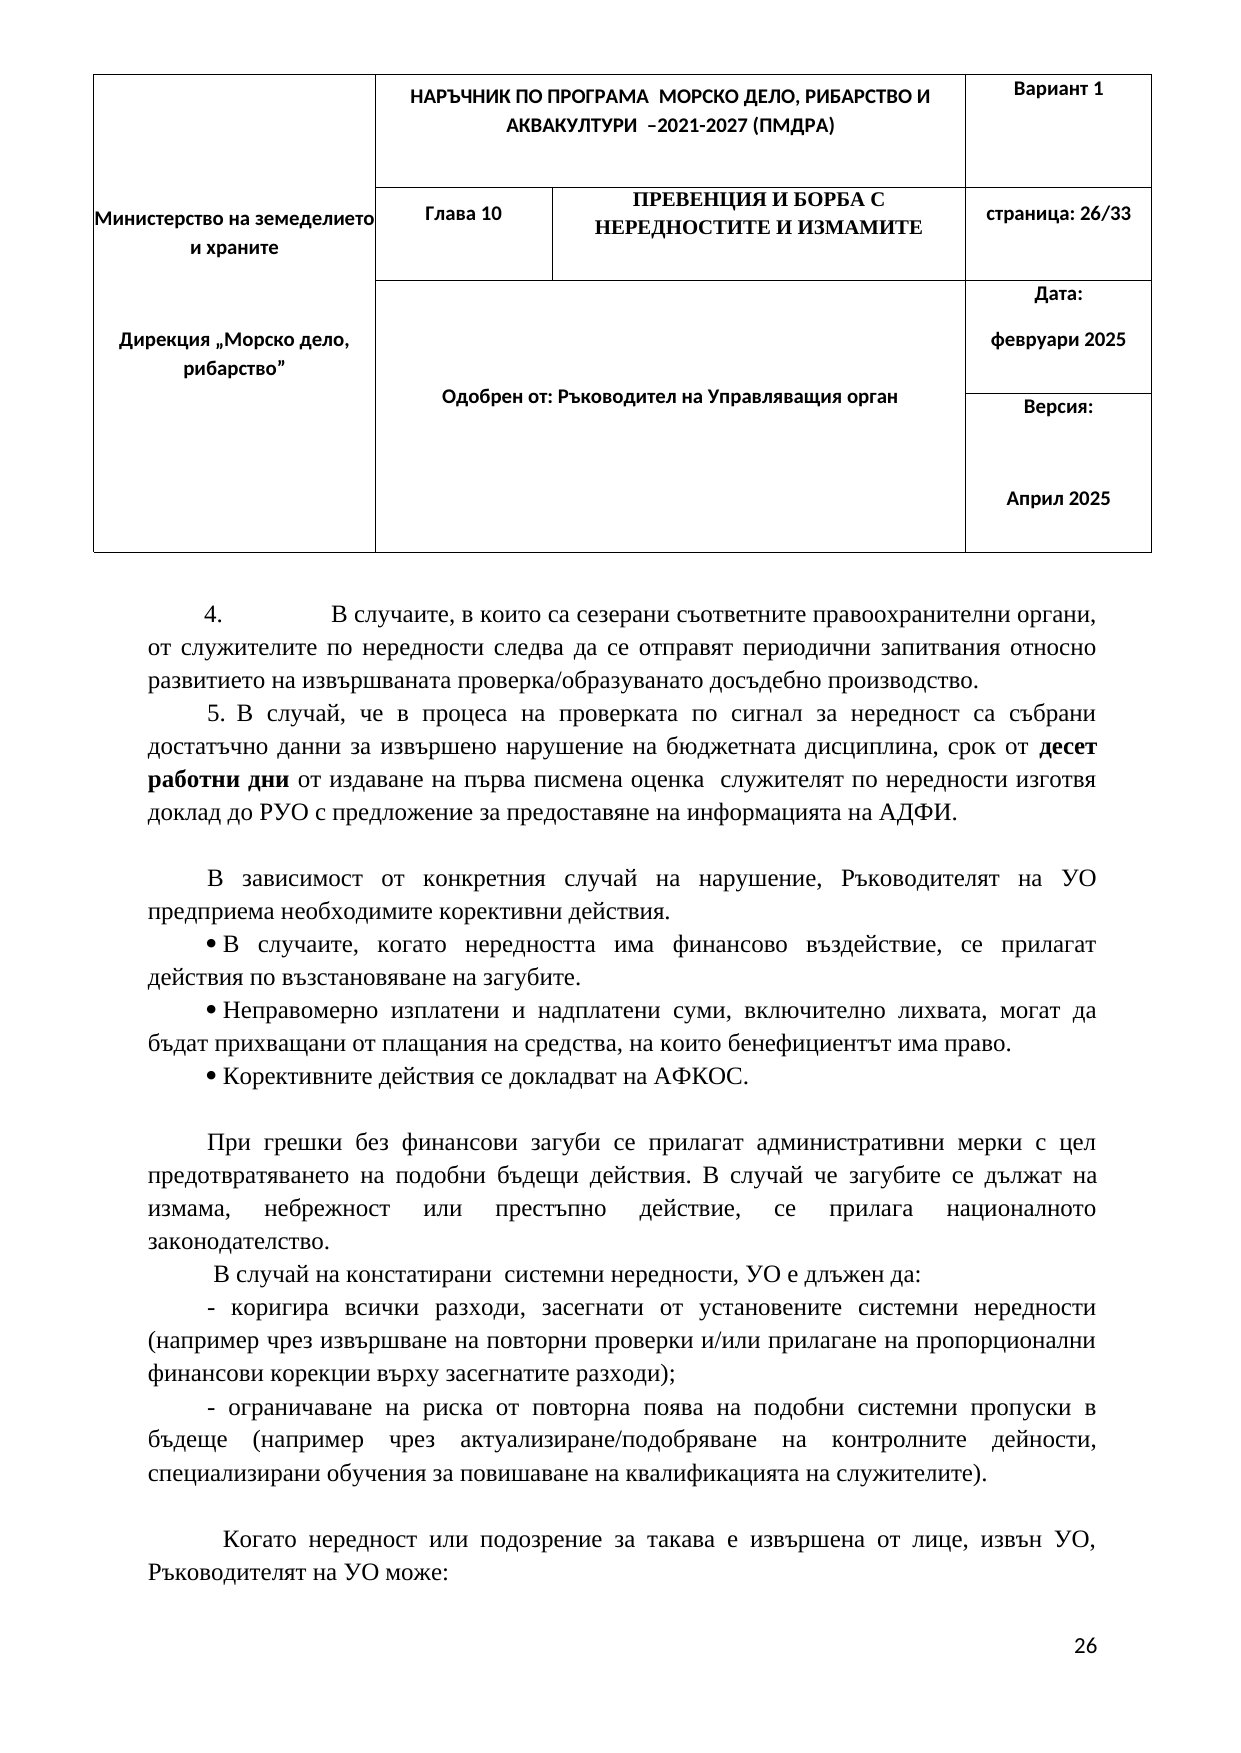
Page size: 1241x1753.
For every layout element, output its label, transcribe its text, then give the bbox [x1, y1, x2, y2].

text В случай на констатирани системни нередности, УО е длъжен да: [148, 1259, 1097, 1288]
text - ограничаване на риска от повторна поява на подобни системни пропуски в бъдеще (например чрез актуализиране/подобряване на контролните дейности, специализирани обучения за повишаване на квалификацията на служителите). [148, 1392, 1097, 1486]
text - коригира всички разходи, засегнати от установените системни нередности (например чрез извършване на повторни проверки и/или прилагане на пропорционални финансови корекции върху засегнатите разходи); [148, 1292, 1097, 1387]
text Когато нередност или подозрение за такава е извършена от лице, извън УО, Ръководителят на УО може: [148, 1524, 1097, 1585]
text При грешки без финансови загуби се прилагат административни мерки с цел предотвратяването на подобни бъдещи действия. В случай че загубите се дължат на измама, небрежност или престъпно действие, се прилага националното законодателство. [148, 1127, 1097, 1255]
text В зависимост от конкретния случай на нарушение, Ръководителят на УО предприема необходимите корективни действия. [148, 863, 1097, 925]
list В случай, че в процеса на проверката по сигнал за нередност са събрани достатъчно данни за извършено нарушение на бюджетната дисциплина, срок от десет работни дни от издаване на първа писмена оценка служителят по нередности изготвя доклад до РУО с предложение за предоставяне на информацията на АДФИ. [148, 698, 1097, 826]
list Корективните действия се докладват на АФКОС. [148, 1061, 1097, 1090]
list В случаите, когато нередността има финансово въздействие, се прилагат действия по възстановяване на загубите. [148, 929, 1097, 991]
list В случаите, в които са сезерани съответните правоохранителни органи, от служителите по нередности следва да се отправят периодични запитвания относно развитието на извършваната проверка/образуванато досъдебно производство. [148, 599, 1097, 694]
list Неправомерно изплатени и надплатени суми, включително лихвата, могат да бъдат прихващани от плащания на средства, на които бенефициентът има право. [148, 995, 1097, 1057]
